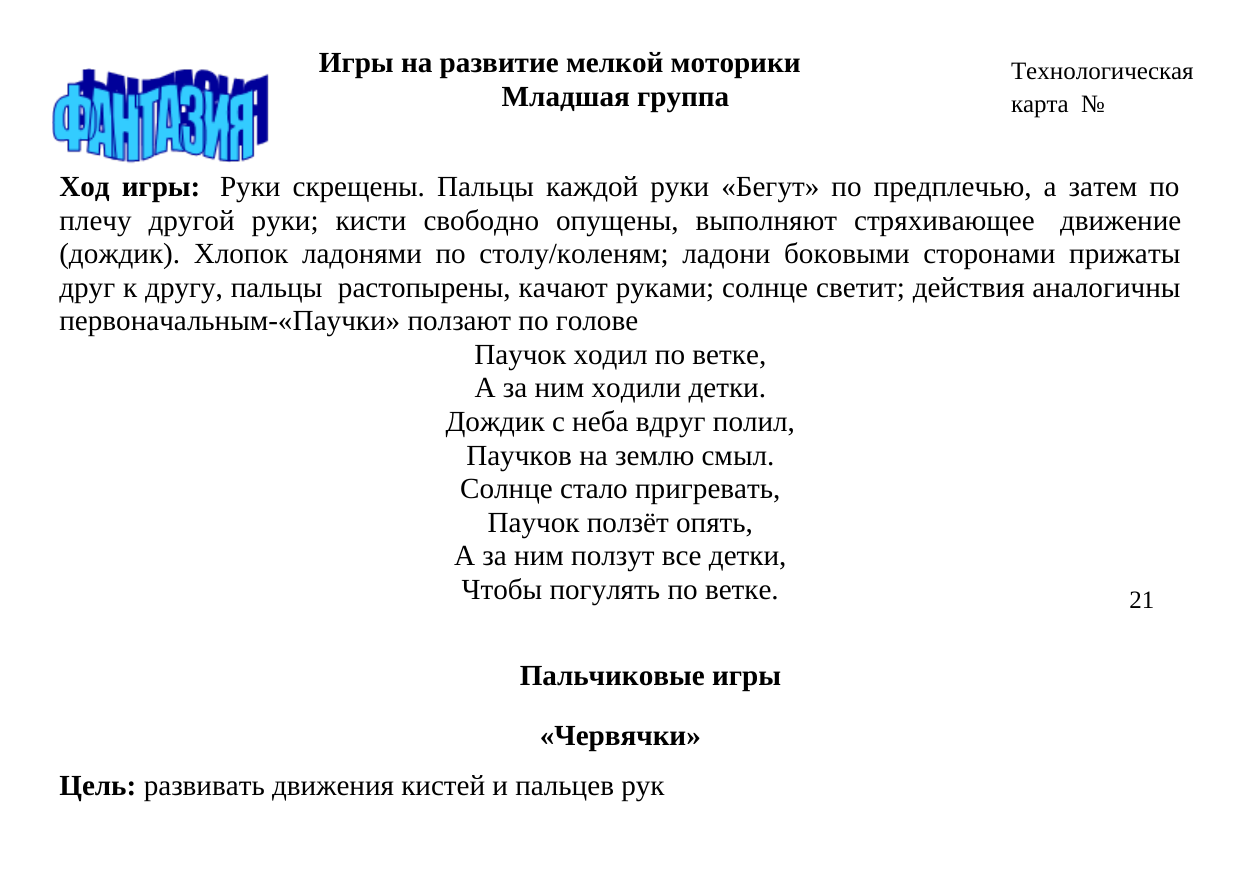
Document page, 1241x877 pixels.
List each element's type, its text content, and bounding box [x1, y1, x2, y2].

text А за ним ползут все детки, [59, 538, 1181, 572]
text Паучок ползёт опять, [59, 505, 1181, 538]
text А за ним ходили детки. [59, 371, 1181, 404]
text «Червячки» [59, 718, 1181, 751]
text Чтобы погулять по ветке. [59, 572, 1181, 605]
text Пальчиковые игры [59, 658, 1181, 692]
text Солнце стало пригревать, [59, 471, 1181, 505]
picture [52, 68, 270, 165]
text Паучок ходил по ветке, [59, 337, 1181, 371]
text Цель: развивать движения кистей и пальцев рук [59, 768, 1181, 802]
text Ход игры: Руки скрещены. Пальцы каждой руки «Бегут» по предплечью, а затем по плечу другой руки; кисти свободно опущены, выполняют стряхивающее движение (дождик). Хлопок ладонями по столу/коленям; ладони боковыми сторонами прижаты друг к другу, пальцы растопырены, качают руками; солнце светит; действия аналогичны первоначальным-«Паучки» ползают по голове [59, 169, 1181, 337]
text Паучков на землю смыл. [59, 438, 1181, 471]
text Дождик с неба вдруг полил, [59, 404, 1181, 438]
